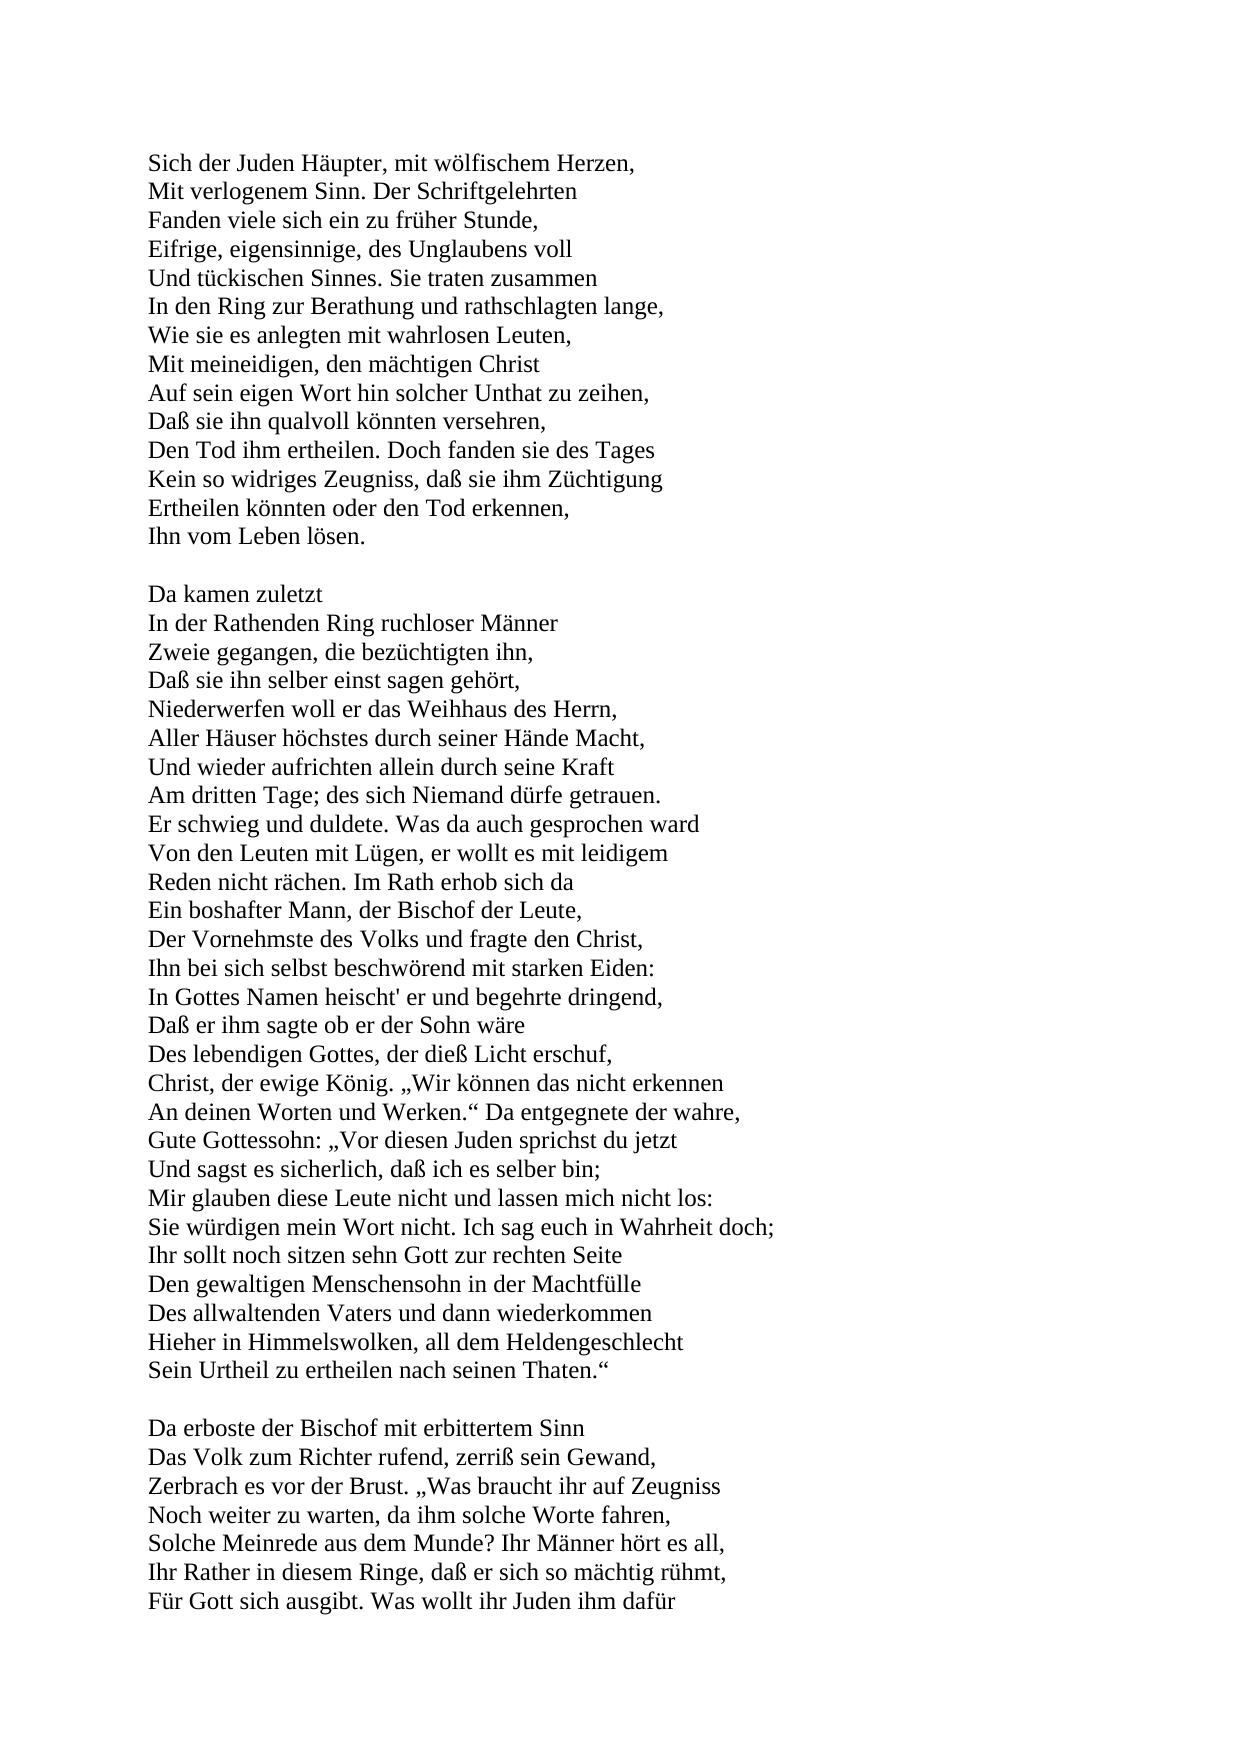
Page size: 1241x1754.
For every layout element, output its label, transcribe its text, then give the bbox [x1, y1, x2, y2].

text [148, 148, 1093, 550]
text Da kamen zuletzt In der Rathenden Ring ruchloser Männer Zweie gegangen, die bezüchtigten ihn, Daß sie ihn selber einst sagen gehört, Niederwerfen woll er das Weihhaus des Herrn, Aller Häuser höchstes durch seiner Hände Macht, Und wieder aufrichten allein durch seine Kraft Am dritten Tage; des sich Niemand dürfe getrauen. Er schwieg und duldete. Was da auch gesprochen ward Von den Leuten mit Lügen, er wollt es mit leidigem Reden nicht rächen. Im Rath erhob sich da Ein boshafter Mann, der Bischof der Leute, Der Vornehmste des Volks und fragte den Christ, Ihn bei sich selbst beschwörend mit starken Eiden: In Gottes Namen heischt' er und begehrte dringend, Daß er ihm sagte ob er der Sohn wäre Des lebendigen Gottes, der dieß Licht erschuf, Christ, der ewige König. „Wir können das nicht erkennen An deinen Worten und Werken.“ Da entgegnete der wahre, Gute Gottessohn: „Vor diesen Juden sprichst du jetzt Und sagst es sicherlich, daß ich es selber bin; Mir glauben diese Leute nicht und lassen mich nicht los: Sie würdigen mein Wort nicht. Ich sag euch in Wahrheit doch; Ihr sollt noch sitzen sehn Gott zur rechten Seite Den gewaltigen Menschensohn in der Machtfülle Des allwaltenden Vaters und dann wiederkommen Hieher in Himmelswolken, all dem Heldengeschlecht Sein Urtheil zu ertheilen nach seinen Thaten.“ [148, 579, 1093, 1384]
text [148, 1413, 1093, 1615]
